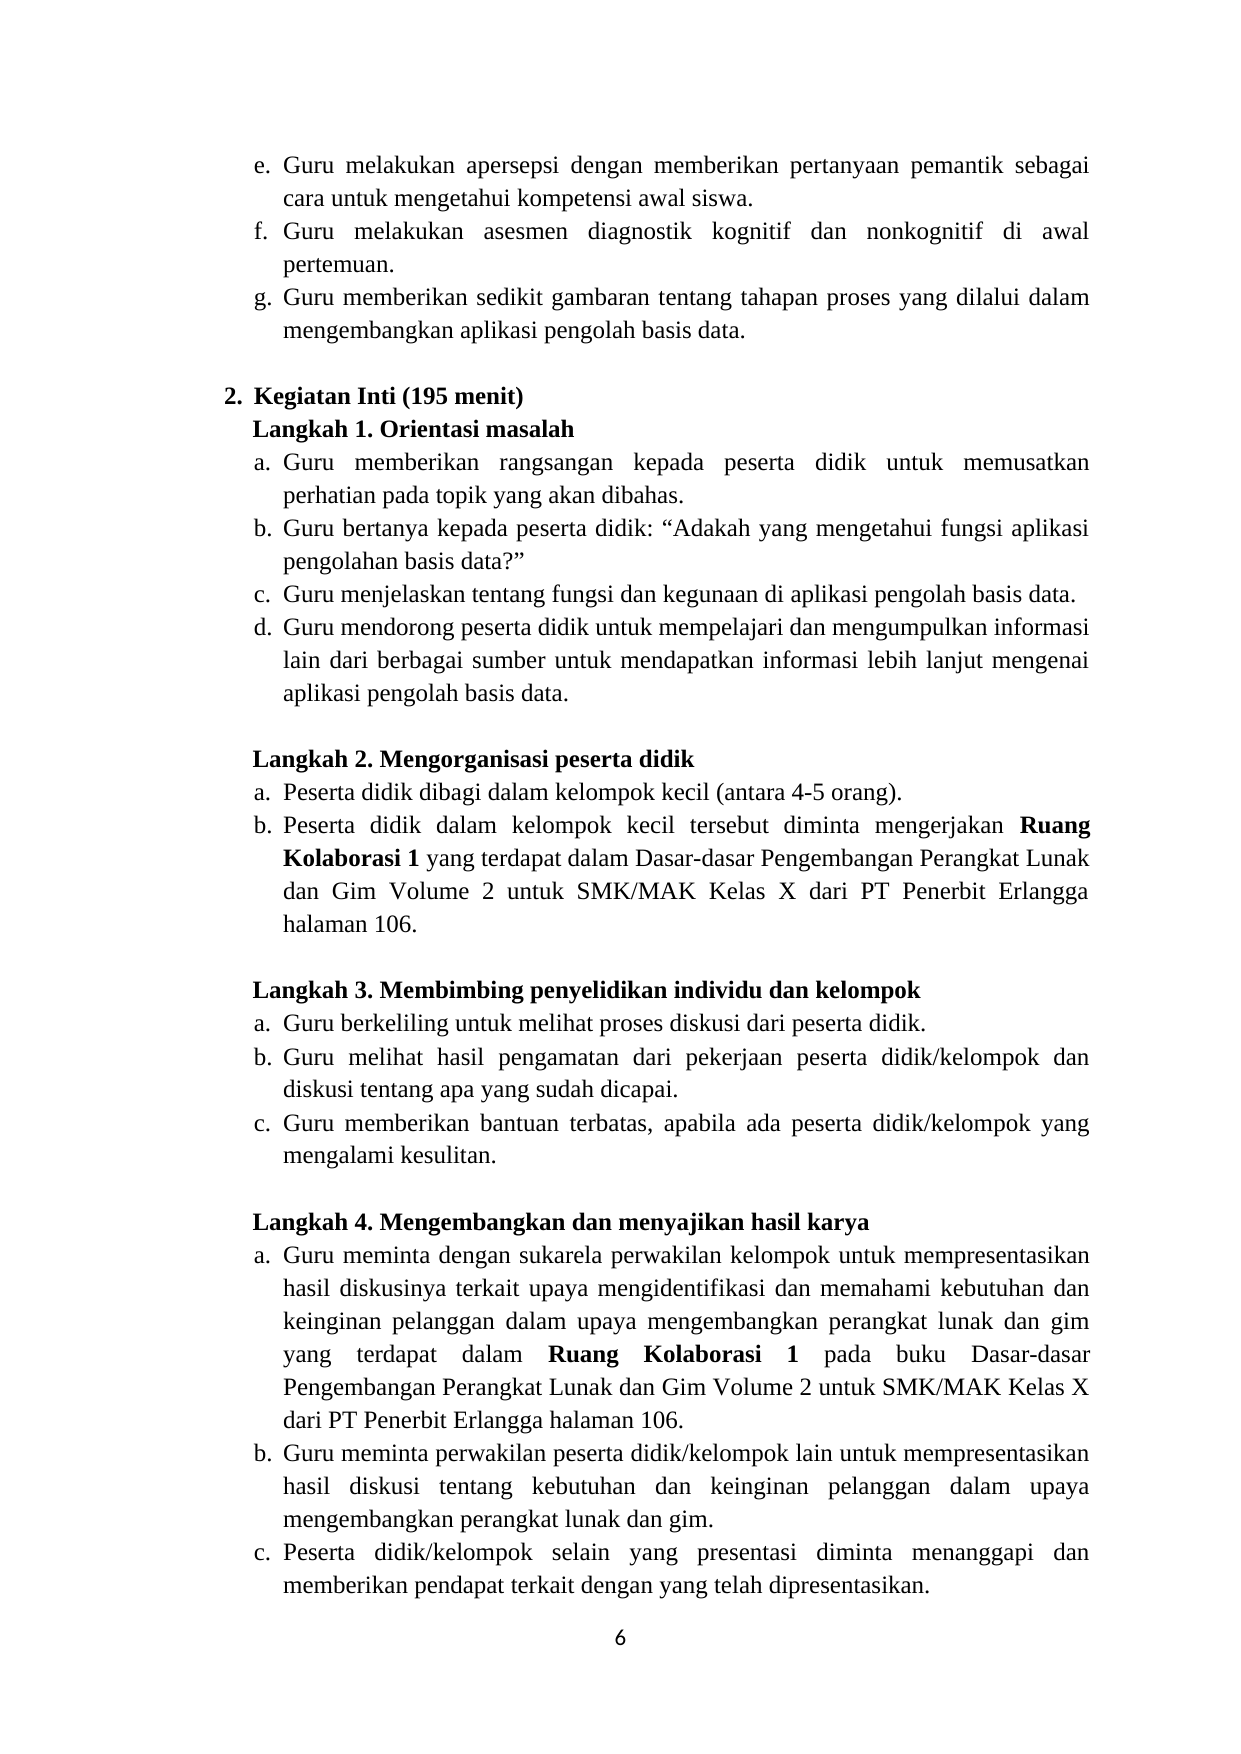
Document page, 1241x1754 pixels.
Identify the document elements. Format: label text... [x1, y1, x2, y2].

list Guru bertanya kepada peserta didik: “Adakah yang mengetahui fungsi aplikasi pengolahan basis data?” [253, 513, 1090, 575]
list Guru mendorong peserta didik untuk mempelajari dan mengumpulkan informasi lain dari berbagai sumber untuk mendapatkan informasi lebih lanjut mengenai aplikasi pengolah basis data. [253, 612, 1090, 707]
text Langkah 4. Mengembangkan dan menyajikan hasil karya [252, 1207, 1090, 1235]
list Peserta didik/kelompok selain yang presentasi diminta menanggapi dan memberikan pendapat terkait dengan yang telah dipresentasikan. [253, 1537, 1090, 1599]
list Peserta didik dibagi dalam kelompok kecil (antara 4-5 orang). [253, 777, 1090, 806]
list Guru memberikan sedikit gambaran tentang tahapan proses yang dilalui dalam mengembangkan aplikasi pengolah basis data. [253, 282, 1090, 344]
text Langkah 3. Membimbing penyelidikan individu dan kelompok [252, 976, 1090, 1004]
list Guru meminta perwakilan peserta didik/kelompok lain untuk mempresentasikan hasil diskusi tentang kebutuhan dan keinginan pelanggan dalam upaya mengembangkan perangkat lunak dan gim. [253, 1438, 1090, 1533]
text Langkah 1. Orientasi masalah [252, 414, 1090, 443]
list Guru menjelaskan tentang fungsi dan kegunaan di aplikasi pengolah basis data. [253, 579, 1090, 608]
list Guru memberikan rangsangan kepada peserta didik untuk memusatkan perhatian pada topik yang akan dibahas. [253, 447, 1090, 509]
list Kegiatan Inti (195 menit) [224, 381, 1090, 410]
list Guru melihat hasil pengamatan dari pekerjaan peserta didik/kelompok dan diskusi tentang apa yang sudah dicapai. [253, 1042, 1090, 1103]
list Guru memberikan bantuan terbatas, apabila ada peserta didik/kelompok yang mengalami kesulitan. [253, 1108, 1090, 1169]
list Guru berkeliling untuk melihat proses diskusi dari peserta didik. [253, 1008, 1090, 1037]
list Guru melakukan asesmen diagnostik kognitif dan nonkognitif di awal pertemuan. [253, 216, 1090, 278]
list Guru meminta dengan sukarela perwakilan kelompok untuk mempresentasikan hasil diskusinya terkait upaya mengidentifikasi dan memahami kebutuhan dan keinginan pelanggan dalam upaya mengembangkan perangkat lunak dan gim yang terdapat dalam Ruang Kolaborasi 1 pada buku Dasar-dasar Pengembangan Perangkat Lunak dan Gim Volume 2 untuk SMK/MAK Kelas X dari PT Penerbit Erlangga halaman 106. [253, 1240, 1090, 1433]
text Langkah 2. Mengorganisasi peserta didik [252, 744, 1090, 773]
list Peserta didik dalam kelompok kecil tersebut diminta mengerjakan Ruang Kolaborasi 1 yang terdapat dalam Dasar-dasar Pengembangan Perangkat Lunak dan Gim Volume 2 untuk SMK/MAK Kelas X dari PT Penerbit Erlangga halaman 106. [253, 810, 1090, 938]
list Guru melakukan apersepsi dengan memberikan pertanyaan pemantik sebagai cara untuk mengetahui kompetensi awal siswa. [253, 150, 1090, 212]
